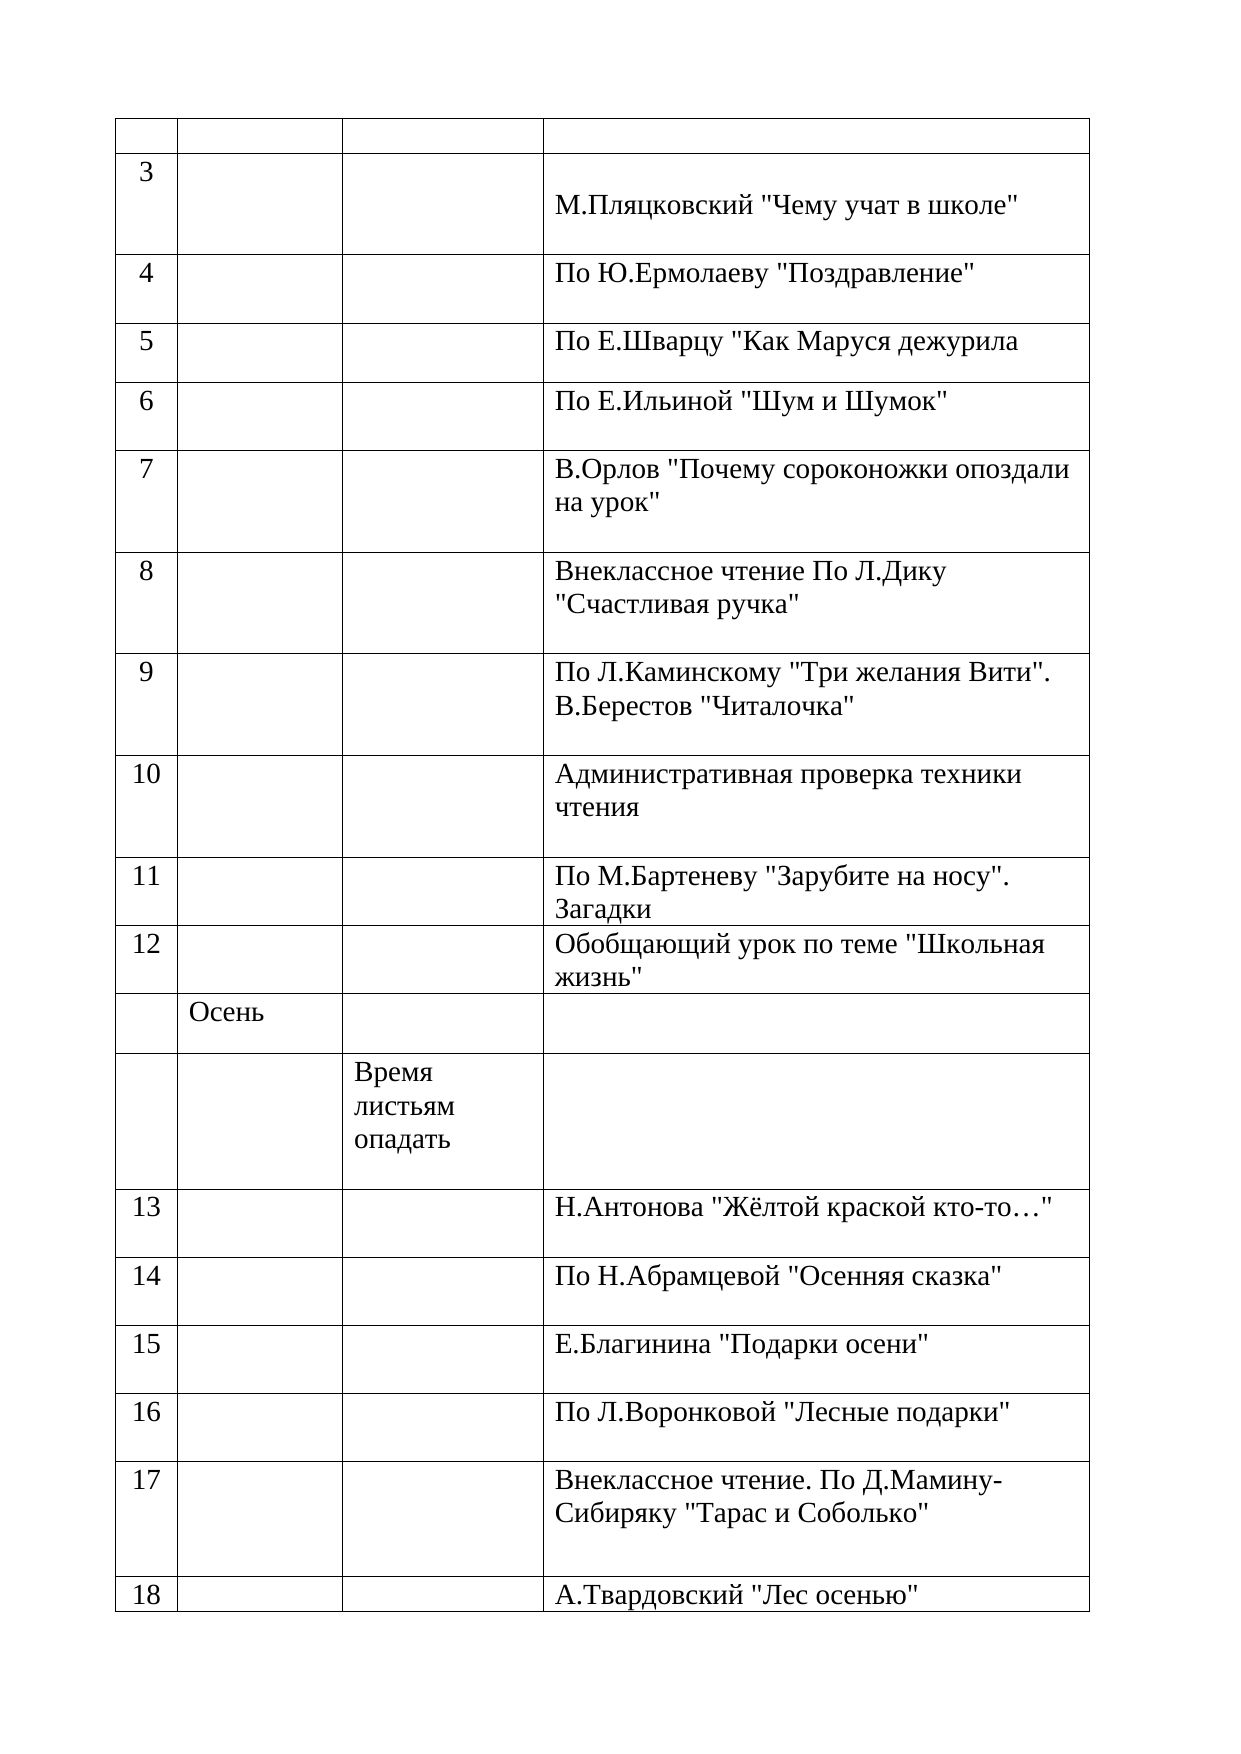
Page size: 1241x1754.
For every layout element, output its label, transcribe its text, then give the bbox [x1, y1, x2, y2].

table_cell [544, 119, 1089, 153]
table_cell [544, 994, 1089, 1053]
table_cell 15 [116, 1326, 177, 1393]
table_cell По Ю.Ермолаеву "Поздравление" [544, 255, 1089, 322]
table_cell [343, 154, 543, 254]
table_cell [178, 1577, 342, 1611]
table_cell 18 [116, 1577, 177, 1611]
table_cell [178, 858, 342, 925]
table_cell [178, 1462, 342, 1576]
table_cell Административная проверка техники чтения [544, 756, 1089, 857]
table_cell 9 [116, 654, 177, 755]
table_cell 7 [116, 451, 177, 552]
table_cell М.Пляцковский "Чему учат в школе" [544, 154, 1089, 254]
table_cell [178, 1394, 342, 1461]
table_cell Осень [178, 994, 342, 1053]
table_cell [343, 926, 543, 993]
table_cell [343, 1326, 543, 1393]
table_cell 2 [116, 119, 177, 153]
table_cell По Е.Ильиной "Шум и Шумок" [544, 383, 1089, 450]
table_cell [343, 1394, 543, 1461]
table_cell [343, 994, 543, 1053]
table_cell [343, 553, 543, 653]
table_cell [178, 1326, 342, 1393]
table_cell 14 [116, 1258, 177, 1325]
table_cell [178, 324, 342, 382]
table_cell 3 [116, 154, 177, 254]
table_cell [178, 119, 342, 153]
table_cell [544, 1054, 1089, 1188]
table_cell [343, 1258, 543, 1325]
table_cell [343, 756, 543, 857]
table_cell [178, 451, 342, 552]
table_cell [178, 383, 342, 450]
table_cell [343, 451, 543, 552]
table_cell [343, 119, 543, 153]
table_cell 5 [116, 324, 177, 382]
table_cell [343, 324, 543, 382]
table_cell 8 [116, 553, 177, 653]
table_cell [343, 383, 543, 450]
table_cell По Е.Шварцу "Как Маруся дежурила [544, 324, 1089, 382]
table_cell По Н.Абрамцевой "Осенняя сказка" [544, 1258, 1089, 1325]
table_cell 16 [116, 1394, 177, 1461]
table_cell [178, 654, 342, 755]
table_cell 13 [116, 1190, 177, 1257]
table_cell По Л.Воронковой "Лесные подарки" [544, 1394, 1089, 1461]
table_cell [178, 553, 342, 653]
table_cell Внеклассное чтение По Л.Дику "Счастливая ручка" [544, 553, 1089, 653]
table_cell Время листьям опадать [343, 1054, 543, 1188]
table_cell По М.Бартеневу "Зарубите на носу". Загадки [544, 858, 1089, 925]
table_cell [343, 1190, 543, 1257]
table_cell 4 [116, 255, 177, 322]
table_cell По Л.Каминскому "Три желания Вити". В.Берестов "Читалочка" [544, 654, 1089, 755]
table_cell [178, 926, 342, 993]
table_cell [178, 756, 342, 857]
table_cell 17 [116, 1462, 177, 1576]
table_cell [116, 1054, 177, 1188]
table_cell [343, 255, 543, 322]
table_cell [343, 858, 543, 925]
table_cell [343, 1462, 543, 1576]
table_cell 12 [116, 926, 177, 993]
table_cell В.Орлов "Почему сороконожки опоздали на урок" [544, 451, 1089, 552]
table_cell 6 [116, 383, 177, 450]
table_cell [544, 1577, 1089, 1611]
table_cell Внеклассное чтение. По Д.Мамину-Сибиряку "Тарас и Соболько" [544, 1462, 1089, 1576]
table_cell [343, 654, 543, 755]
table_cell [178, 1258, 342, 1325]
table_cell [178, 154, 342, 254]
table_cell 11 [116, 858, 177, 925]
table_cell [343, 1577, 543, 1611]
table_cell Е.Благинина "Подарки осени" [544, 1326, 1089, 1393]
table_cell [178, 1054, 342, 1188]
table_cell [178, 1190, 342, 1257]
table_cell 10 [116, 756, 177, 857]
table_cell [116, 994, 177, 1053]
table_cell Обобщающий урок по теме "Школьная жизнь" [544, 926, 1089, 993]
table_cell [178, 255, 342, 322]
table_cell Н.Антонова "Жёлтой краской кто-то…" [544, 1190, 1089, 1257]
